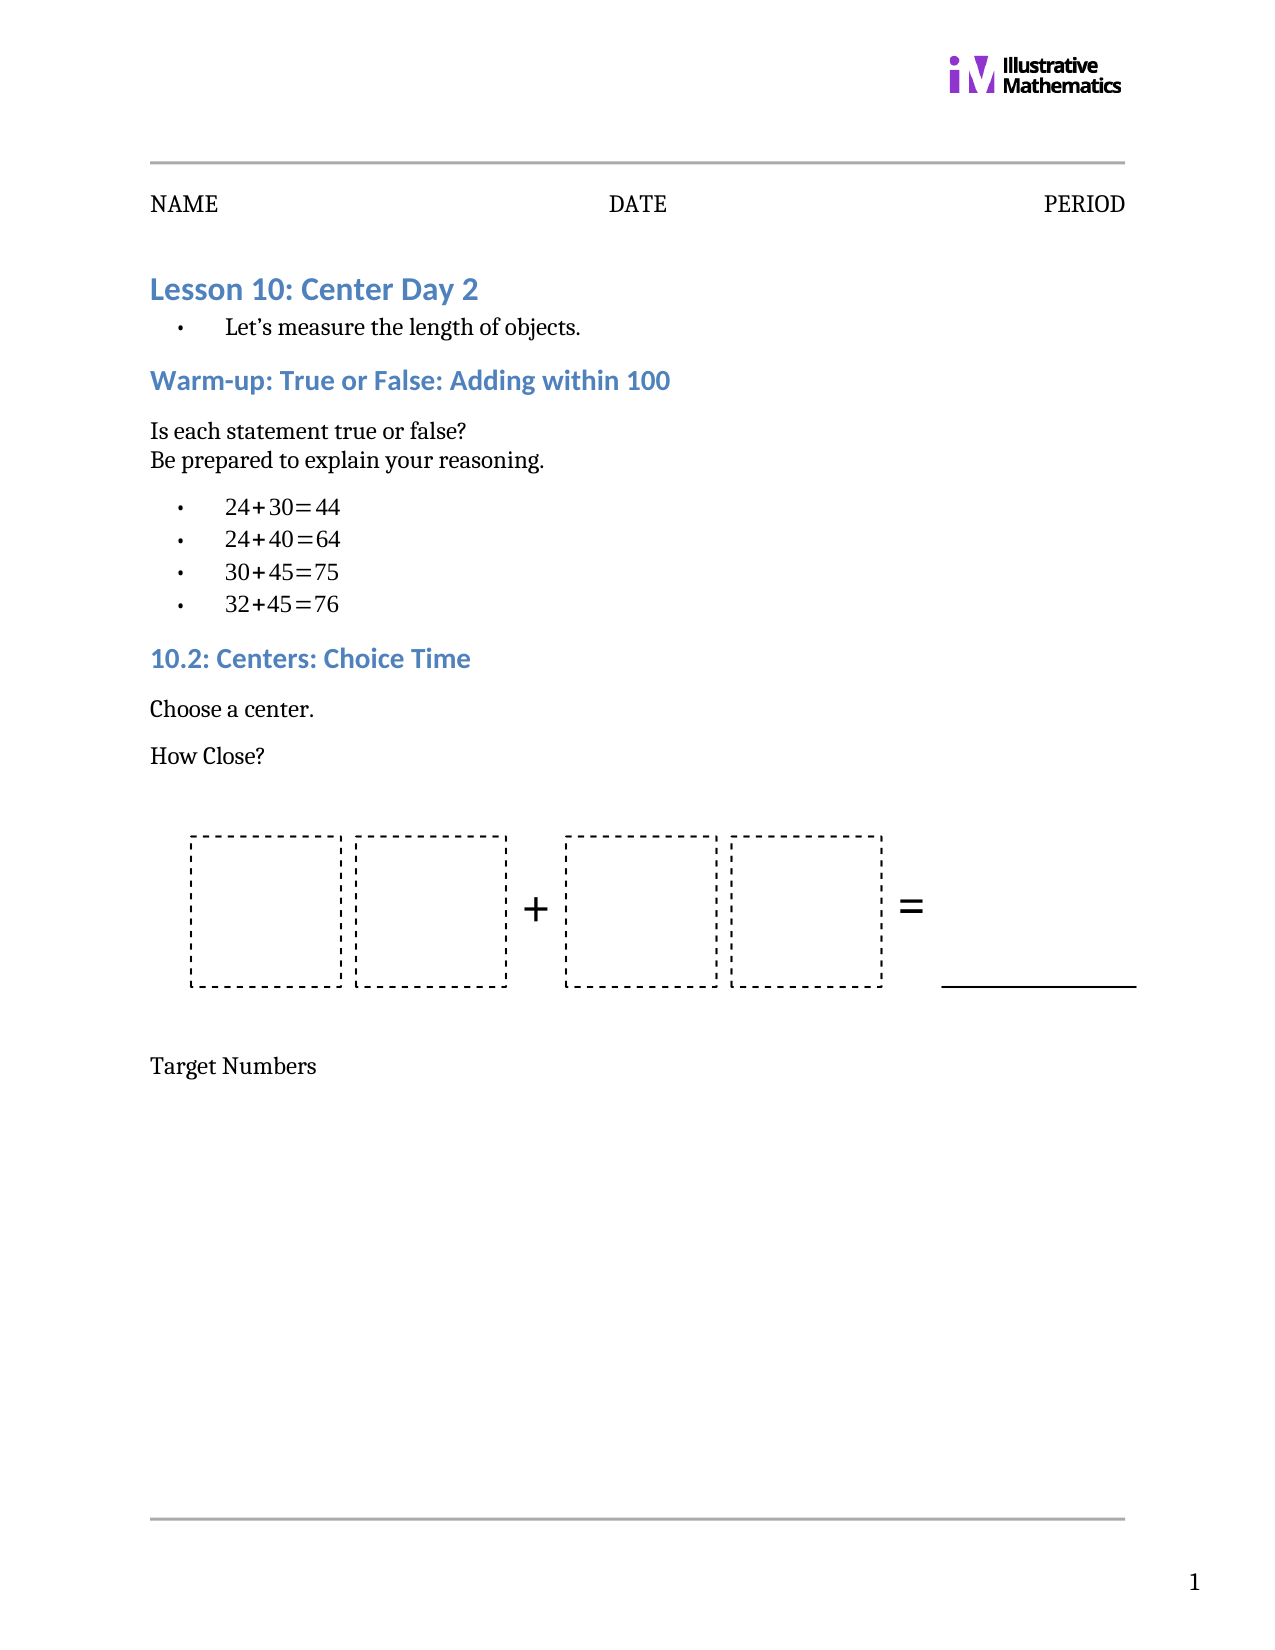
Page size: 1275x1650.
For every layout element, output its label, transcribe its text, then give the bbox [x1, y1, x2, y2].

text Choose a center. [150, 694, 1125, 723]
subtitle Lesson 10: Center Day 2 [150, 268, 1125, 309]
text Is each statement true or false? Be prepared to explain your reasoning. [150, 417, 1125, 474]
text How Close? [150, 742, 1125, 771]
subtitle 10.2: Centers: Choice Time [150, 640, 1125, 676]
list Let’s measure the length of objects. [175, 313, 1125, 342]
picture [949, 55, 1121, 93]
subtitle Warm-up: True or False: Adding within 100 [150, 362, 1125, 398]
picture [168, 789, 1144, 1034]
text Target Numbers [150, 1052, 1125, 1081]
